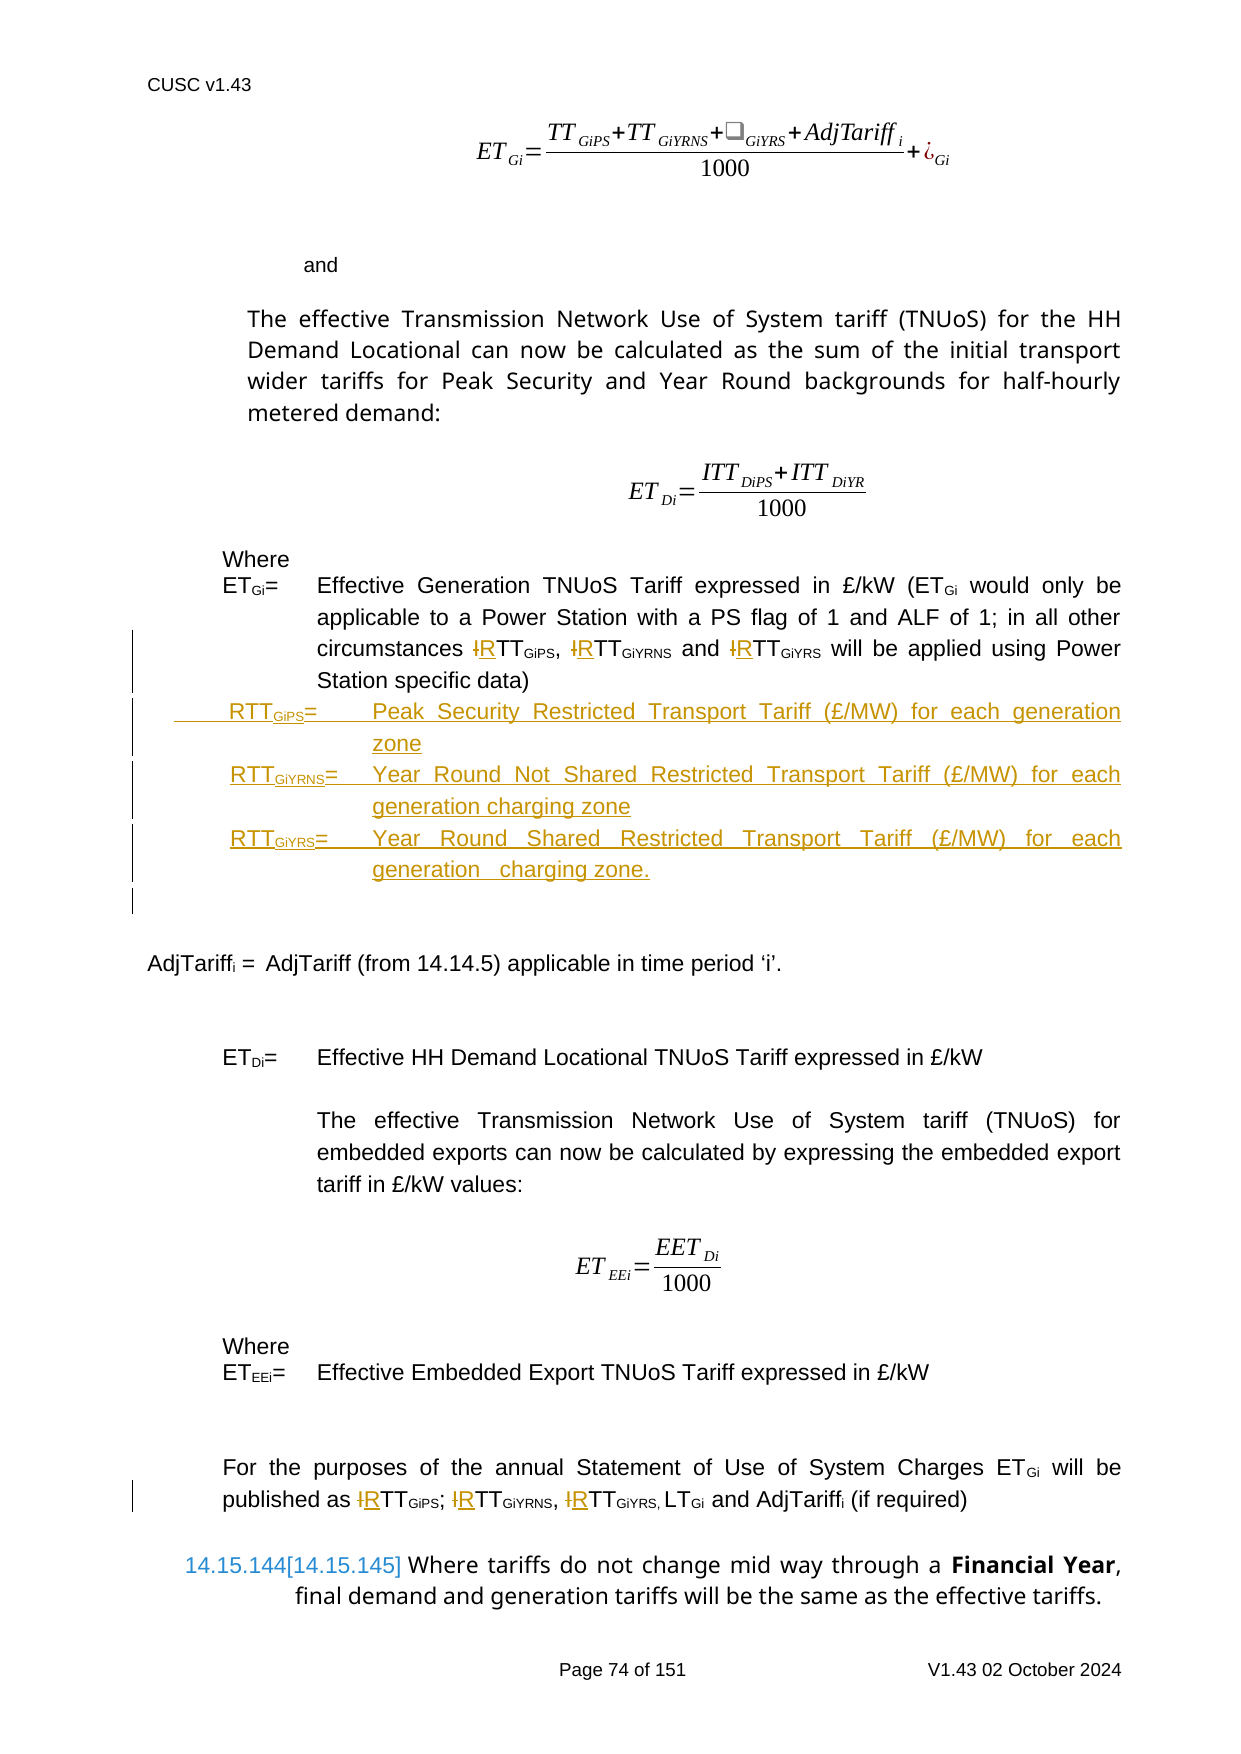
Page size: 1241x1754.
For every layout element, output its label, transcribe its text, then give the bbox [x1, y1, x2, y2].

text The effective Transmission Network Use of System tariff (TNUoS) for embedded exports can now be calculated by expressing the embedded export tariff in £/kW values: [174, 1107, 1121, 1197]
text ET Gi= Effective Generation TNUoS Tariff expressed in £/kW (ETGi would only be applicable to a Power Station with a PS flag of 1 and ALF of 1; in all other circumstances TTGiPS, TTGiYRNS and TTGiYRS will be applied using Power Station specific data) [174, 572, 1121, 693]
list Where tariffs do not change mid way through a Financial Year, final demand and generation tariffs will be the same as the effective tariffs. [184, 1549, 1121, 1611]
text ET Di= Effective HH Demand Locational TNUoS Tariff expressed in £/kW [174, 1044, 1121, 1071]
text The effective Transmission Network Use of System tariff (TNUoS) for the HH Demand Locational can now be calculated as the sum of the initial transport wider tariffs for Peak Security and Year Round backgrounds for half-hourly metered demand: [247, 303, 1121, 428]
text AdjTariffi = AdjTariff (from 14.14.5) applicable in time period ‘i’. [147, 949, 1121, 976]
text Where [147, 1333, 1121, 1359]
text For the purposes of the annual Statement of Use of System Charges ETGi will be published as TTGiPS; TTGiYRNS, TTGiYRS, LTGi and AdjTariffi (if required) [222, 1454, 1121, 1512]
text Where [147, 546, 1121, 572]
text and [297, 253, 1121, 277]
text ET EEi= Effective Embedded Export TNUoS Tariff expressed in £/kW [174, 1359, 1121, 1386]
